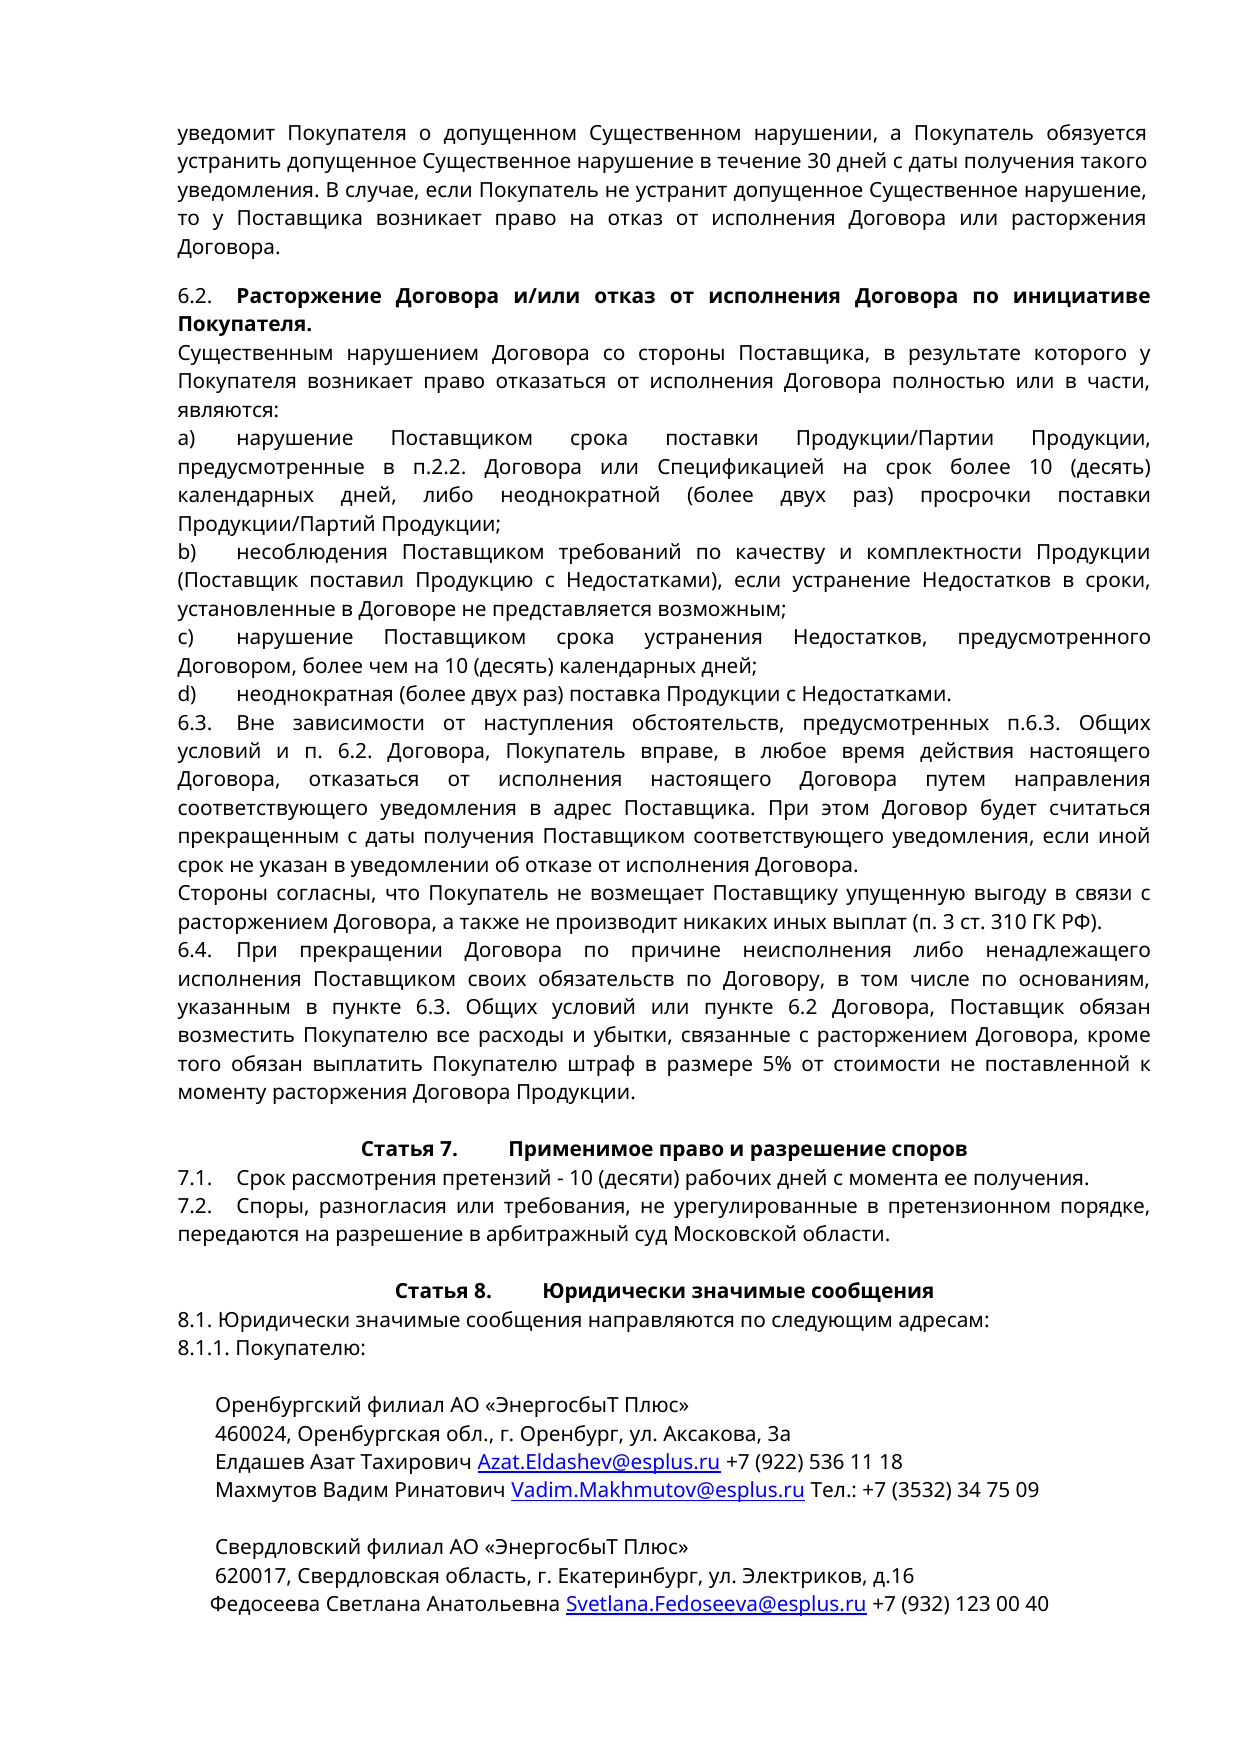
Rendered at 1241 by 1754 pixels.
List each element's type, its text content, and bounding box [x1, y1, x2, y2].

list При прекращении Договора по причине неисполнения либо ненадлежащего исполнения Поставщиком своих обязательств по Договору, в том числе по основаниям, указанным в пункте 6.3. Общих условий или пункте 6.2 Договора, Поставщик обязан возместить Покупателю все расходы и убытки, связанные с расторжением Договора, кроме того обязан выплатить Покупателю штраф в размере 5% от стоимости не поставленной к моменту расторжения Договора Продукции. [177, 935, 1152, 1106]
text 620017, Свердловская область, г. Екатеринбург, ул. Электриков, д.16 [215, 1561, 1152, 1589]
list Существенным нарушением Договора со стороны Поставщика, в результате которого у Покупателя возникает право отказаться от исполнения Договора полностью или в части, являются: [177, 338, 1152, 423]
list Срок рассмотрения претензий - 10 (десяти) рабочих дней с момента ее получения. [177, 1163, 1152, 1191]
text Елдашев Азат Тахирович Azat.Eldashev@esplus.ru +7 (922) 536 11 18 [215, 1447, 1152, 1476]
list Вне зависимости от наступления обстоятельств, предусмотренных п.6.3. Общих условий и п. 6.2. Договора, Покупатель вправе, в любое время действия настоящего Договора, отказаться от исполнения настоящего Договора путем направления соответствующего уведомления в адрес Поставщика. При этом Договор будет считаться прекращенным с даты получения Поставщиком соответствующего уведомления, если иной срок не указан в уведомлении об отказе от исполнения Договора. [177, 708, 1152, 878]
list Применимое право и разрешение споров [177, 1134, 1152, 1163]
list Споры, разногласия или требования, не урегулированные в претензионном порядке, передаются на разрешение в арбитражный суд Московской области. [177, 1191, 1152, 1248]
text Свердловский филиал АО «ЭнергосбыТ Плюс» [215, 1532, 1152, 1561]
list нарушение Поставщиком срока устранения Недостатков, предусмотренного Договором, более чем на 10 (десять) календарных дней; [177, 622, 1152, 679]
list Юридически значимые сообщения [177, 1276, 1152, 1305]
list несоблюдения Поставщиком требований по качеству и комплектности Продукции (Поставщик поставил Продукцию с Недостатками), если устранение Недостатков в сроки, установленные в Договоре не представляется возможным; [177, 537, 1152, 622]
list 8.1.1. Покупателю: [177, 1333, 1152, 1362]
text Оренбургский филиал АО «ЭнергосбыТ Плюс» [215, 1390, 1152, 1419]
list Стороны согласны, что Покупатель не возмещает Поставщику упущенную выгоду в связи с расторжением Договора, а также не производит никаких иных выплат (п. 3 ст. 310 ГК РФ). [177, 878, 1152, 935]
text 460024, Оренбургская обл., г. Оренбург, ул. Аксакова, 3а [215, 1419, 1152, 1447]
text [177, 118, 1148, 260]
text Махмутов Вадим Ринатович Vadim.Makhmutov@esplus.ru Тел.: +7 (3532) 34 75 09 [215, 1476, 1152, 1504]
list неоднократная (более двух раз) поставка Продукции с Недостатками. [177, 679, 1152, 708]
list Расторжение Договора и/или отказ от исполнения Договора по инициативе Покупателя. [177, 281, 1152, 338]
list 8.1. Юридически значимые сообщения направляются по следующим адресам: [177, 1305, 1152, 1333]
text Федосеева Светлана Анатольевна Svetlana.Fedoseeva@esplus.ru +7 (932) 123 00 40 [177, 1589, 1152, 1618]
list нарушение Поставщиком срока поставки Продукции/Партии Продукции, предусмотренные в п.2.2. Договора или Спецификацией на срок более 10 (десять) календарных дней, либо неоднократной (более двух раз) просрочки поставки Продукции/Партий Продукции; [177, 423, 1152, 537]
